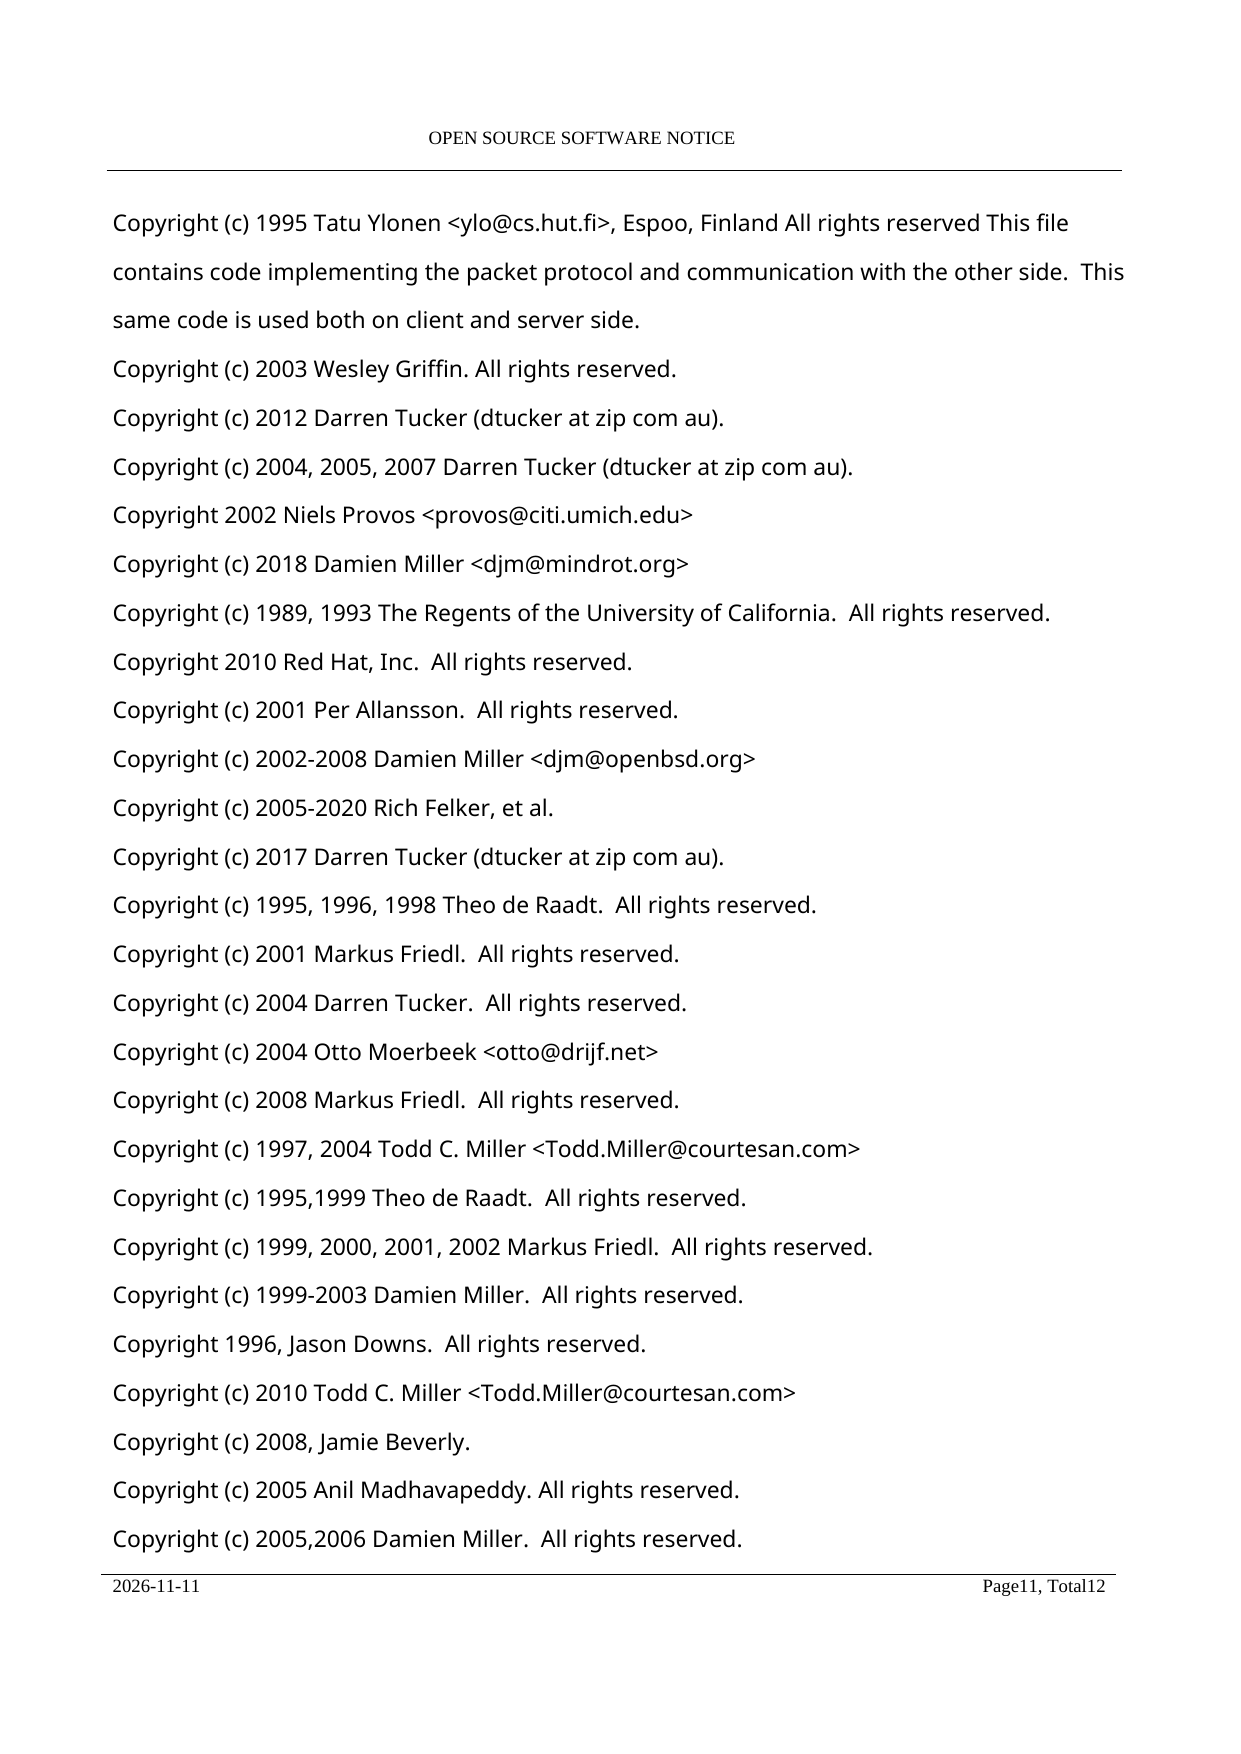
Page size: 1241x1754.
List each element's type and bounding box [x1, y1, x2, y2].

text [112, 206, 1128, 1555]
